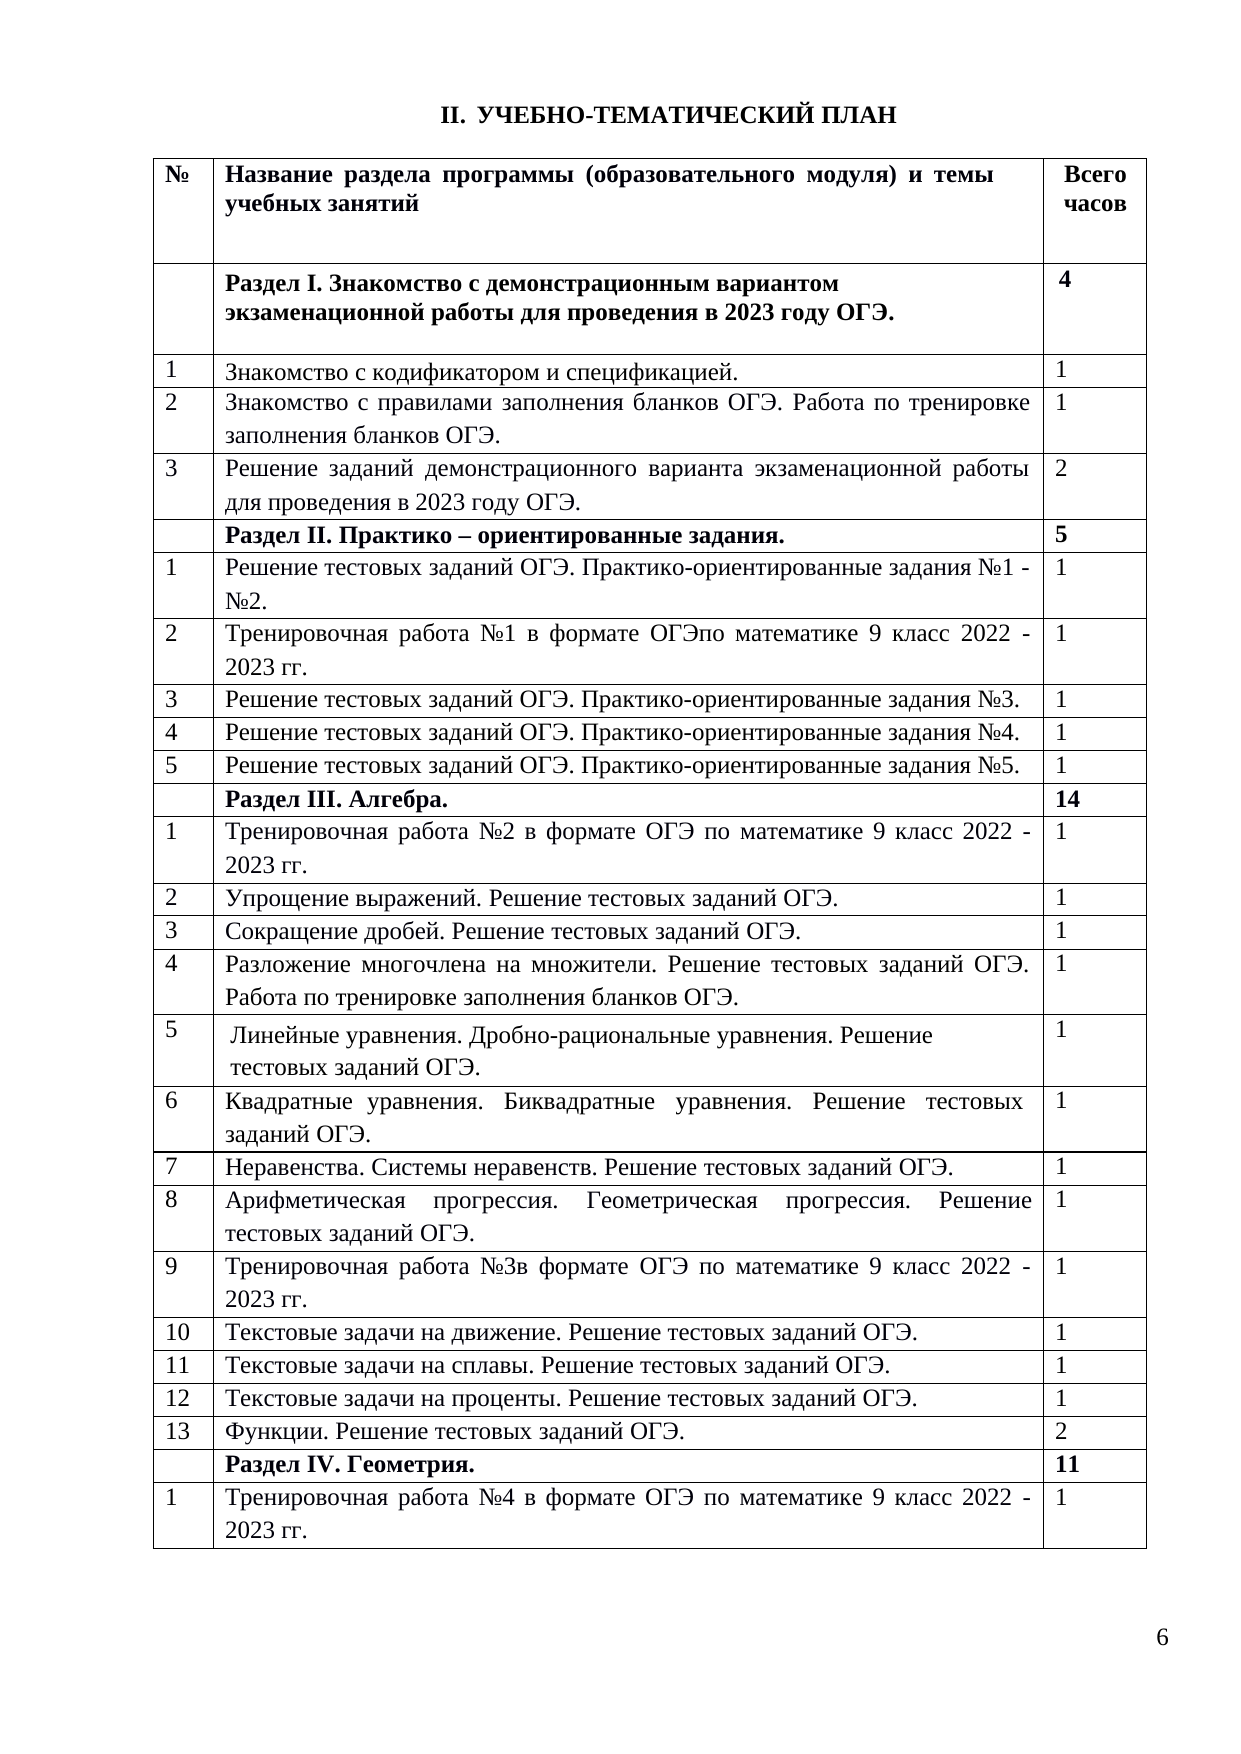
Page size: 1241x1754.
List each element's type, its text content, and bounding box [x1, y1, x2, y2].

table_cell 1 [1044, 1351, 1146, 1383]
table_cell Решение тестовых заданий ОГЭ. Практико-ориентированные задания №4. [214, 718, 1043, 750]
table_cell Решение тестовых заданий ОГЭ. Практико-ориентированные задания №5. [214, 751, 1043, 783]
table_cell Раздел II. Практико – ориентированные задания. [214, 520, 1043, 552]
table_cell Текстовые задачи на сплавы. Решение тестовых заданий ОГЭ. [214, 1351, 1043, 1383]
table_cell [154, 520, 213, 552]
table_cell 1 [1044, 718, 1146, 750]
table_cell 2 [154, 619, 213, 684]
table_cell Раздел III. Алгебра. [214, 784, 1043, 816]
table_cell Знакомство с кодификатором и спецификацией. [214, 355, 1043, 387]
table_cell 7 [154, 1153, 213, 1184]
table_cell 1 [1044, 1483, 1146, 1548]
table_cell Тренировочная работа №3в формате ОГЭ по математике 9 класс 2022 - 2023 гг. [214, 1252, 1043, 1317]
table_cell 1 [1044, 916, 1146, 948]
table_cell 12 [154, 1384, 213, 1416]
table_cell 1 [154, 1483, 213, 1548]
table_cell [154, 784, 213, 816]
table_cell 2 [1044, 454, 1146, 519]
table_cell 13 [154, 1417, 213, 1449]
table_cell 1 [1044, 685, 1146, 717]
table_cell 1 [1044, 355, 1146, 387]
table_cell 1 [1044, 1015, 1146, 1086]
table_cell Тренировочная работа №2 в формате ОГЭ по математике 9 класс 2022 - 2023 гг. [214, 817, 1043, 882]
table_cell 11 [1044, 1450, 1146, 1482]
table_cell 11 [154, 1351, 213, 1383]
table_cell 10 [154, 1318, 213, 1350]
table_cell 1 [1044, 751, 1146, 783]
table_cell Неравенства. Системы неравенств. Решение тестовых заданий ОГЭ. [214, 1153, 1043, 1184]
table_cell 1 [1044, 1384, 1146, 1416]
table_cell Тренировочная работа №1 в формате ОГЭпо математике 9 класс 2022 - 2023 гг. [214, 619, 1043, 684]
table_cell 4 [154, 950, 213, 1014]
table_cell Текстовые задачи на проценты. Решение тестовых заданий ОГЭ. [214, 1384, 1043, 1416]
table_cell 1 [1044, 950, 1146, 1014]
table_cell 5 [154, 751, 213, 783]
table_cell 4 [154, 718, 213, 750]
table_cell 1 [1044, 1153, 1146, 1184]
table_cell 1 [1044, 1318, 1146, 1350]
table_cell 4 [1044, 264, 1146, 354]
table_cell Решение тестовых заданий ОГЭ. Практико-ориентированные задания №1 - №2. [214, 553, 1043, 618]
table_cell Арифметическая прогрессия. Геометрическая прогрессия. Решение тестовых заданий ОГЭ. [214, 1186, 1043, 1251]
table_cell 3 [154, 685, 213, 717]
table_cell [154, 1450, 213, 1482]
table_cell 3 [154, 916, 213, 948]
table_cell 1 [1044, 619, 1146, 684]
table_cell 1 [154, 355, 213, 387]
subtitle УЧЕБНО-ТЕМАТИЧЕСКИЙ ПЛАН [440, 100, 1194, 129]
table_cell Разложение многочлена на множители. Решение тестовых заданий ОГЭ. Работа по тренировке заполнения бланков ОГЭ. [214, 950, 1043, 1014]
table_cell 1 [1044, 388, 1146, 453]
table_cell 1 [1044, 1252, 1146, 1317]
table_cell Решение заданий демонстрационного варианта экзаменационной работы для проведения в 2023 году ОГЭ. [214, 454, 1043, 519]
table_header № [154, 159, 213, 263]
table_cell 1 [1044, 1186, 1146, 1251]
table_cell Раздел I. Знакомство с демонстрационным вариантом экзаменационной работы для проведения в 2023 году ОГЭ. [214, 264, 1043, 354]
table_cell 6 [154, 1087, 213, 1151]
table_cell 1 [1044, 1087, 1146, 1151]
table_cell 1 [1044, 884, 1146, 915]
table_cell 3 [154, 454, 213, 519]
table_header Название раздела программы (образовательного модуля) и темы учебных занятий [214, 159, 1043, 263]
table_cell Тренировочная работа №4 в формате ОГЭ по математике 9 класс 2022 - 2023 гг. [214, 1483, 1043, 1548]
table_cell 1 [1044, 817, 1146, 882]
table_cell 8 [154, 1186, 213, 1251]
table_cell Знакомство с правилами заполнения бланков ОГЭ. Работа по тренировке заполнения бланков ОГЭ. [214, 388, 1043, 453]
table_cell Упрощение выражений. Решение тестовых заданий ОГЭ. [214, 884, 1043, 915]
table_cell Сокращение дробей. Решение тестовых заданий ОГЭ. [214, 916, 1043, 948]
table_cell 5 [1044, 520, 1146, 552]
table_cell 2 [154, 884, 213, 915]
table_cell Раздел IV. Геометрия. [214, 1450, 1043, 1482]
table_cell 1 [154, 817, 213, 882]
table_cell 2 [154, 388, 213, 453]
table_cell 5 [154, 1015, 213, 1086]
table_cell 1 [1044, 553, 1146, 618]
table_cell Решение тестовых заданий ОГЭ. Практико-ориентированные задания №3. [214, 685, 1043, 717]
table_cell 2 [1044, 1417, 1146, 1449]
table_cell 14 [1044, 784, 1146, 816]
table_cell 1 [154, 553, 213, 618]
table_cell Линейные уравнения. Дробно-рациональные уравнения. Решение тестовых заданий ОГЭ. [214, 1015, 1043, 1086]
table_cell [154, 264, 213, 354]
table_cell Функции. Решение тестовых заданий ОГЭ. [214, 1417, 1043, 1449]
table_cell Квадратные уравнения. Биквадратные уравнения. Решение тестовых заданий ОГЭ. [214, 1087, 1043, 1151]
table_header Всего часов [1044, 159, 1146, 263]
table_cell 9 [154, 1252, 213, 1317]
table_cell Текстовые задачи на движение. Решение тестовых заданий ОГЭ. [214, 1318, 1043, 1350]
